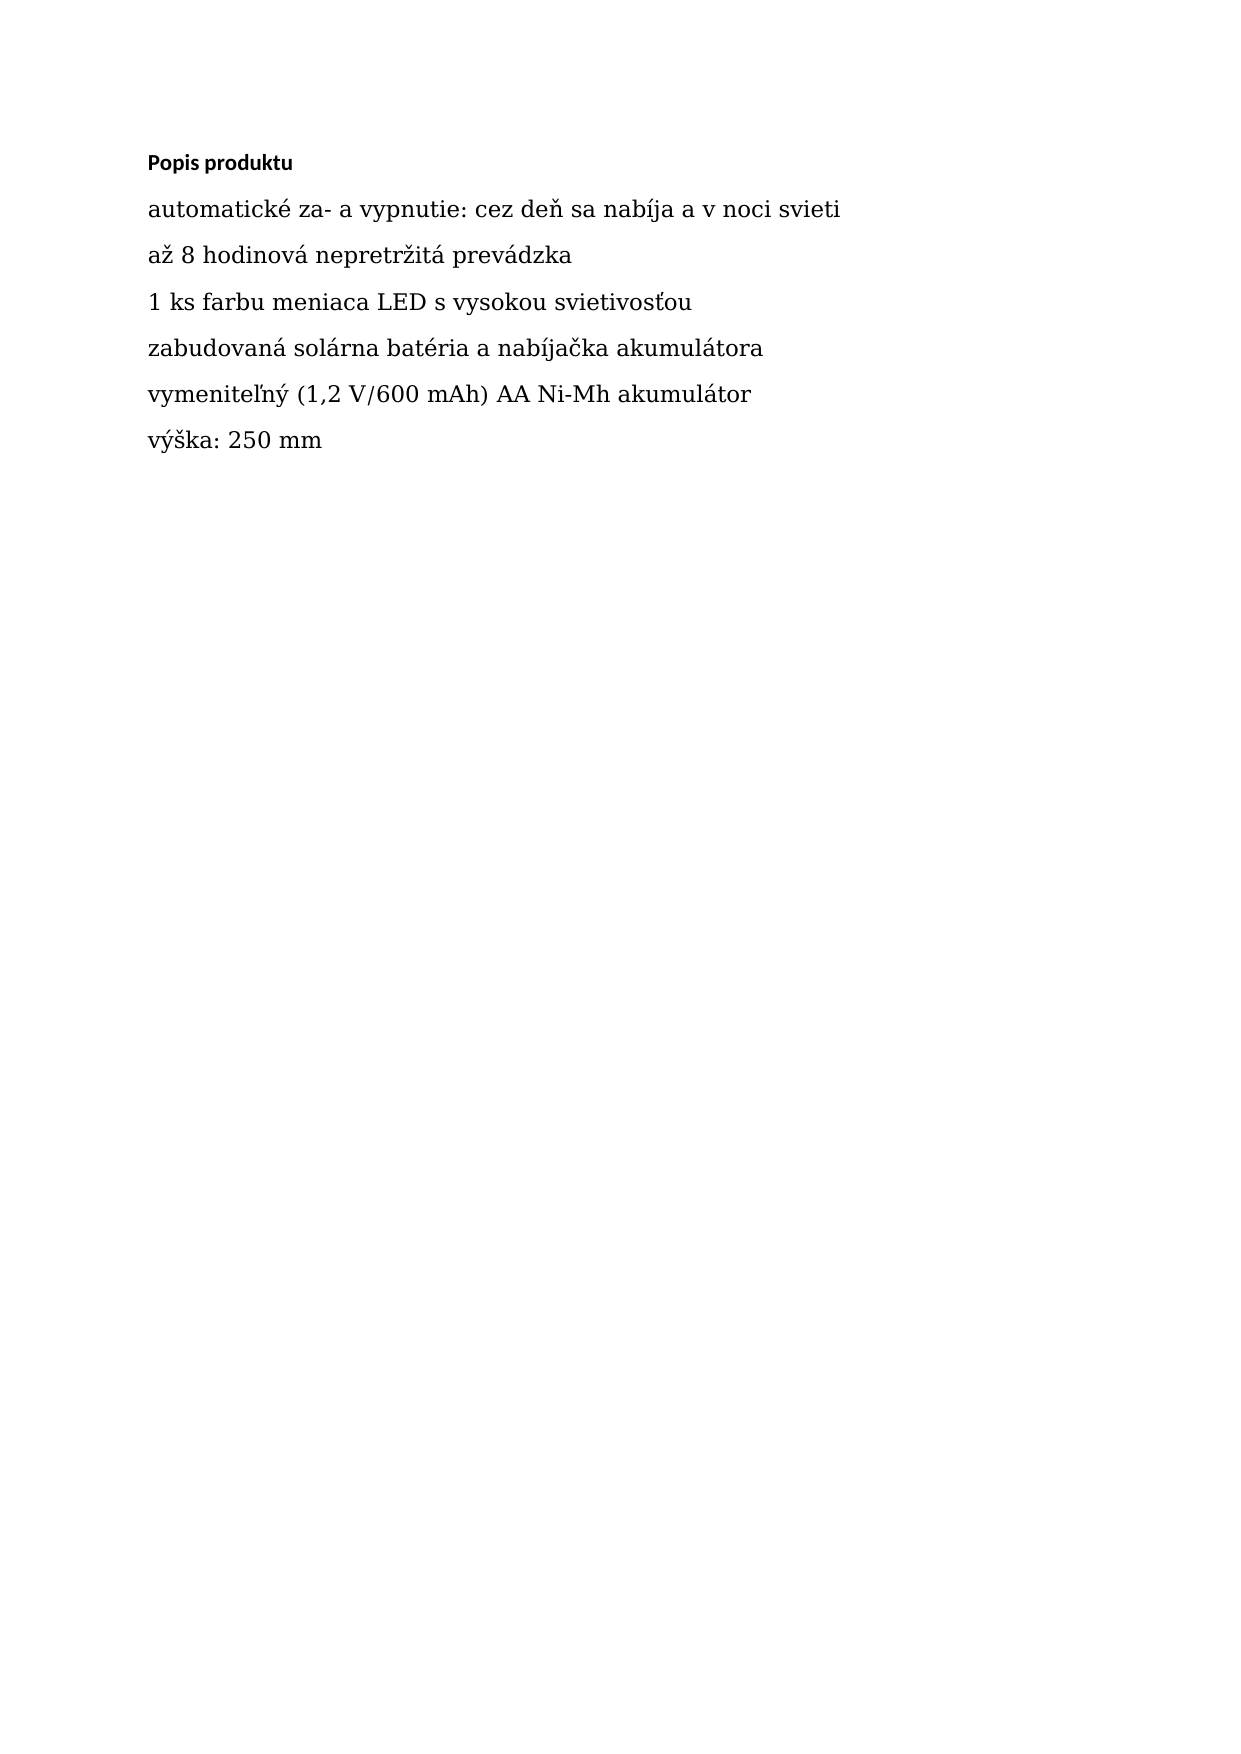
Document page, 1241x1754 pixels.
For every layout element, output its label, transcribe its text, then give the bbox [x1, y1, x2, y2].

text Popis produktu [148, 148, 1093, 176]
text vymeniteľný (1,2 V/600 mAh) AA Ni-Mh akumulátor [148, 380, 1093, 407]
text zabudovaná solárna batéria a nabíjačka akumulátora [148, 333, 1093, 361]
text až 8 hodinová nepretržitá prevádzka [148, 241, 1093, 268]
text výška: 250 mm [148, 426, 1093, 454]
text 1 ks farbu meniaca LED s vysokou svietivosťou [148, 287, 1093, 315]
text automatické za- a vypnutie: cez deň sa nabíja a v noci svieti [148, 194, 1093, 222]
